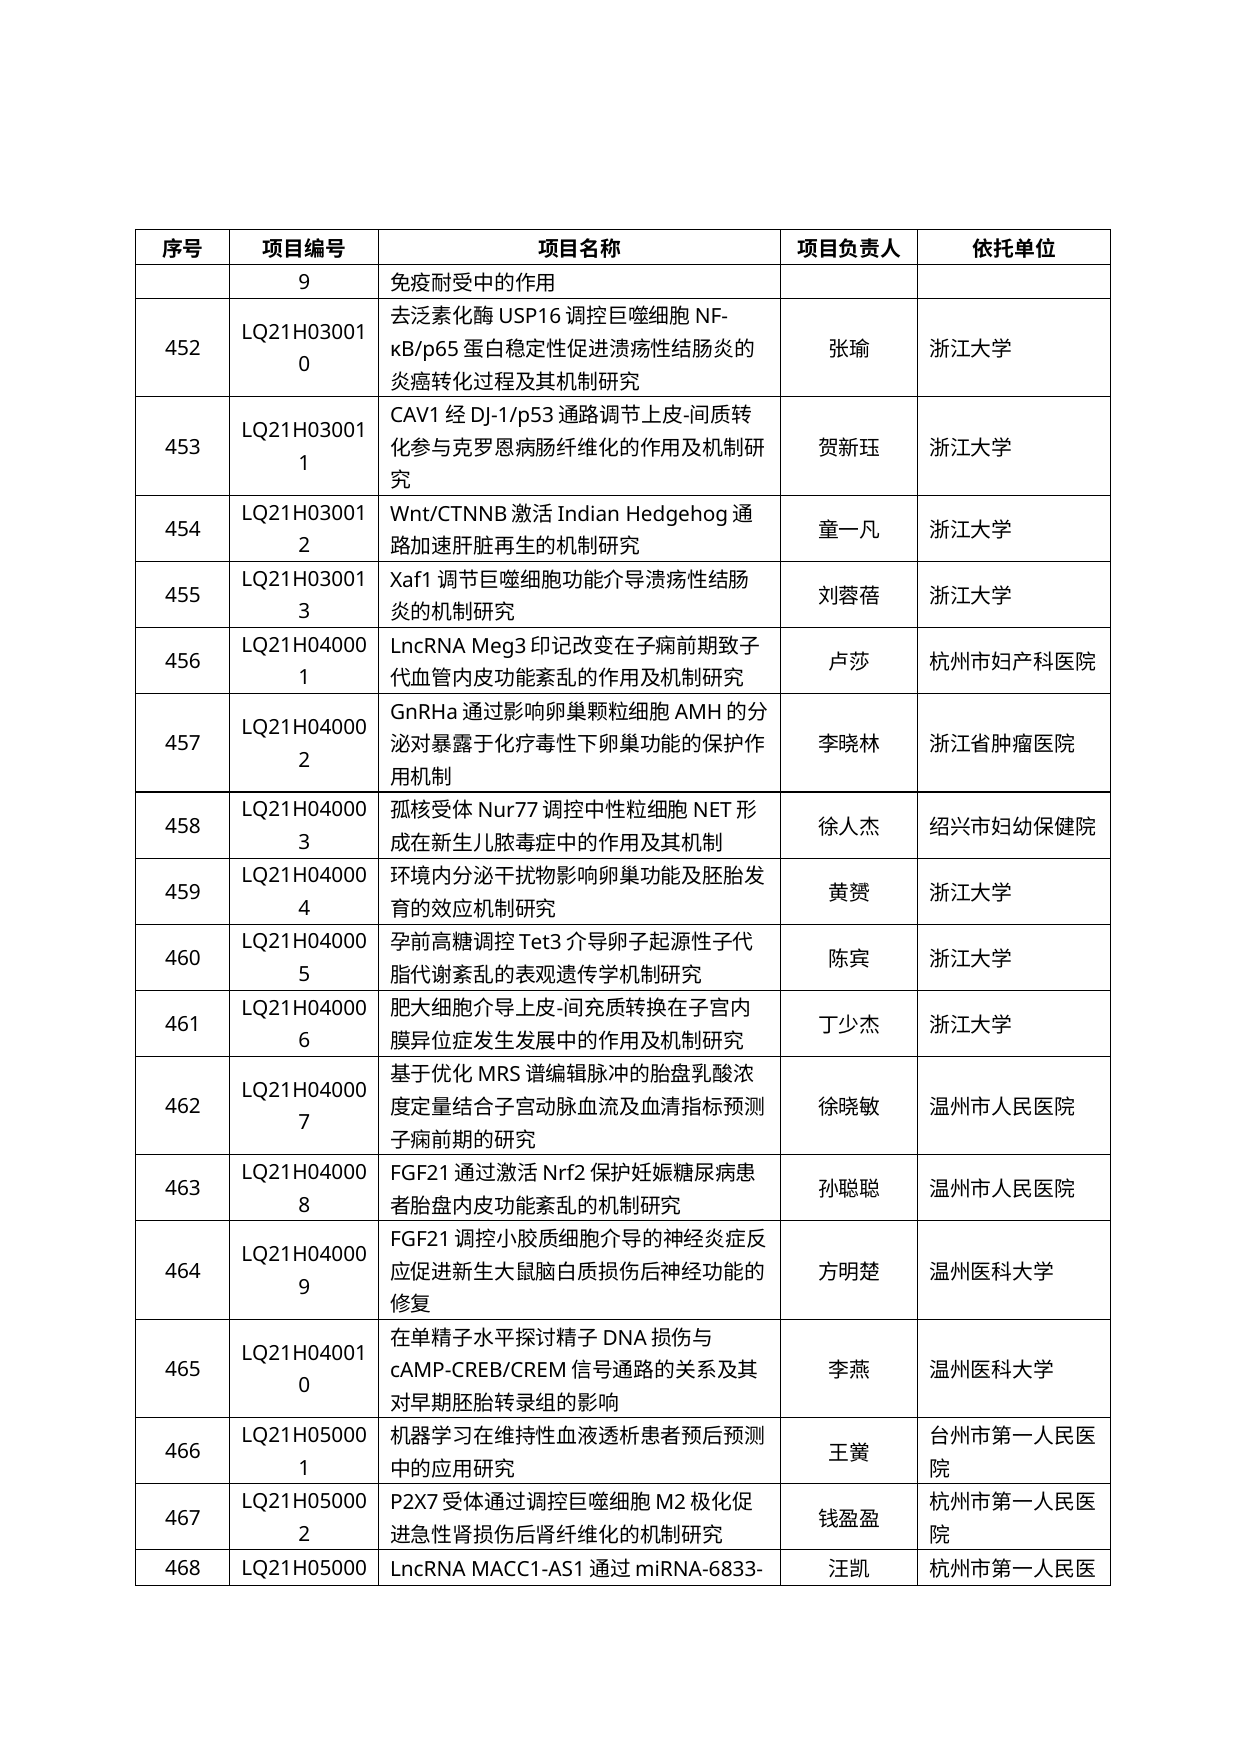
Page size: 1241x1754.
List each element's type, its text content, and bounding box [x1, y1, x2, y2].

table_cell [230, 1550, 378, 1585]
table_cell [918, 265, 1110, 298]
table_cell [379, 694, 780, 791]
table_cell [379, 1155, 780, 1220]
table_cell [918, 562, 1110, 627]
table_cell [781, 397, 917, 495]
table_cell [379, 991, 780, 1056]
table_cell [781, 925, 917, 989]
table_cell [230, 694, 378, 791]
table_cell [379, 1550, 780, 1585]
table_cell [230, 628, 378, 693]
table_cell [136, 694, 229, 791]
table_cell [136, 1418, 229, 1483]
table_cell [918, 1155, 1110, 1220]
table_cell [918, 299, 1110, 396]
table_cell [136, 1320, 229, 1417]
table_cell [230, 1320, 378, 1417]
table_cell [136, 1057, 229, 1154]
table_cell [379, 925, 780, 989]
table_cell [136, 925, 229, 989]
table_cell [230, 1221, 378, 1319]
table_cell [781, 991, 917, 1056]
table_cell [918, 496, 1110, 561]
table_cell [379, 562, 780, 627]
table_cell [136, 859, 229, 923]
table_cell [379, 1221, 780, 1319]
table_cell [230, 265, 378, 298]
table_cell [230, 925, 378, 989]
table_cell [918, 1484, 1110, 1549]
table_header 项目负责人 [781, 230, 917, 264]
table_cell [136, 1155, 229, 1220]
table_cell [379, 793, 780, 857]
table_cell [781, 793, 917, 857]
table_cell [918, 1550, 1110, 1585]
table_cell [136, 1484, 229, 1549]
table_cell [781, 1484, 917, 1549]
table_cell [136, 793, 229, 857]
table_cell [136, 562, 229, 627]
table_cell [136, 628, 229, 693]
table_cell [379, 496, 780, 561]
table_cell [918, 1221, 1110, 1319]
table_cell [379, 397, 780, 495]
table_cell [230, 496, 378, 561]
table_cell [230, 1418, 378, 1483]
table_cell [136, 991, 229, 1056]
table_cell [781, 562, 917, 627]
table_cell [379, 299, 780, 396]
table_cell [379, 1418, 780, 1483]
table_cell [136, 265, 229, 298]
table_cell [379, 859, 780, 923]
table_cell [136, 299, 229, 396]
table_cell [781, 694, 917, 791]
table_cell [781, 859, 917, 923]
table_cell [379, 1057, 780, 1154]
table_header 依托单位 [918, 230, 1110, 264]
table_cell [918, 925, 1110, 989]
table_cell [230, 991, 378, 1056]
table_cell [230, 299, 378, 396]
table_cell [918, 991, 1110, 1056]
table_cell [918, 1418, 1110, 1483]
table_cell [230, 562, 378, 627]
table_header 序号 [136, 230, 229, 264]
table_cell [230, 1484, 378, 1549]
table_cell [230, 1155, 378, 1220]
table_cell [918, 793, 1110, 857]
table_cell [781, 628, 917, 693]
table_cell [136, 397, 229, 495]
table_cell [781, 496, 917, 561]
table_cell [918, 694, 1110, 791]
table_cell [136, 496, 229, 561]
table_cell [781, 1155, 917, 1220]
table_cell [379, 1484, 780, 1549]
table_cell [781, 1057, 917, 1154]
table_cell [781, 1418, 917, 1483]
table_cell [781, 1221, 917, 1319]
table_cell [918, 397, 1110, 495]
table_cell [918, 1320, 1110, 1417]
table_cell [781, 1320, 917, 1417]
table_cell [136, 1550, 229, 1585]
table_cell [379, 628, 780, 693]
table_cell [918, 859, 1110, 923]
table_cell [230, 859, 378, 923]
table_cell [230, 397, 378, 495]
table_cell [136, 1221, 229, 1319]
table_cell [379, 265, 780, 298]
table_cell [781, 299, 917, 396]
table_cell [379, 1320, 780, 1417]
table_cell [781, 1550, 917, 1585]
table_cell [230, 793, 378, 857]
table_header 项目名称 [379, 230, 780, 264]
table_header 项目编号 [230, 230, 378, 264]
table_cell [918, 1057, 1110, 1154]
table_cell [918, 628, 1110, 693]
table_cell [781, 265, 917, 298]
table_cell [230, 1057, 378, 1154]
